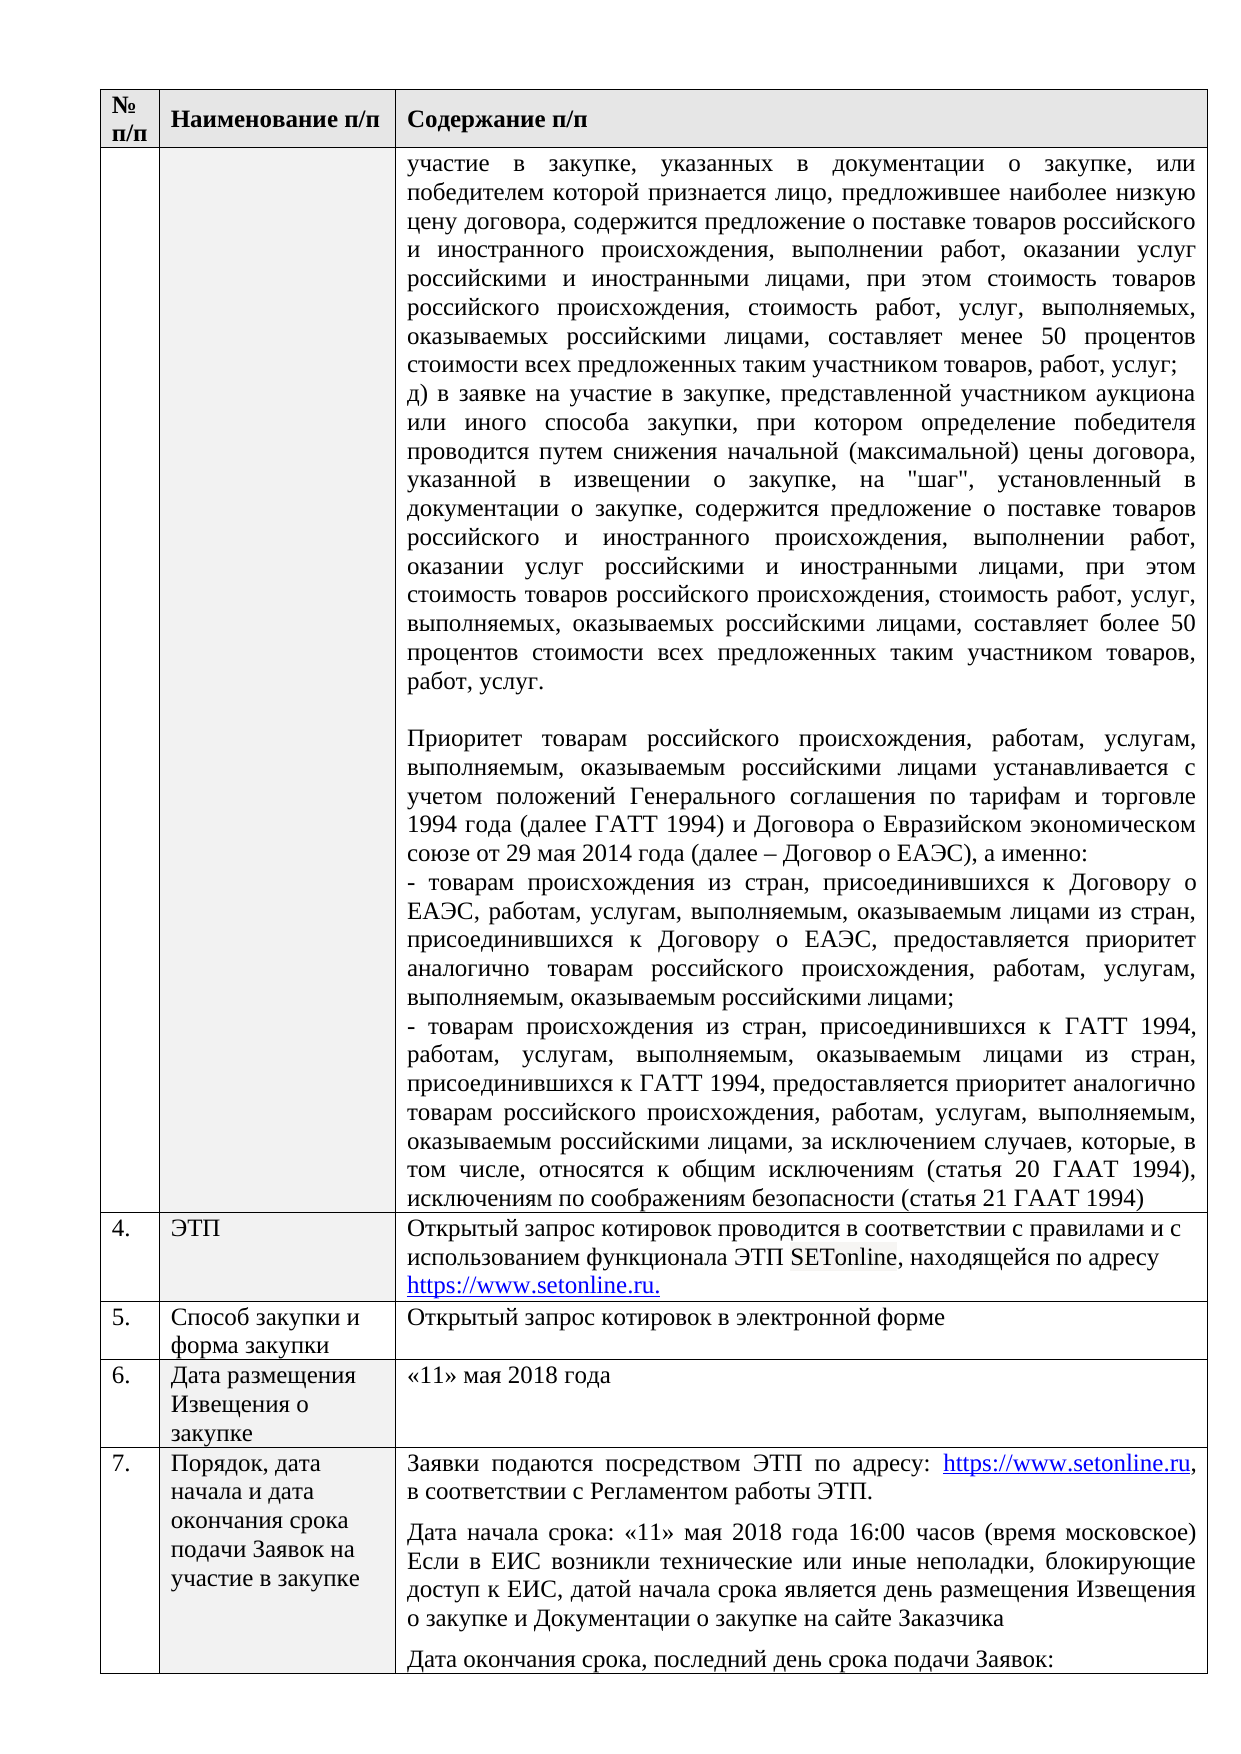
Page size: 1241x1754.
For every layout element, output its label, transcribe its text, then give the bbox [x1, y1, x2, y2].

table_cell [101, 1302, 159, 1359]
table_header Содержание п/п [396, 90, 1207, 147]
table_cell [101, 1213, 159, 1301]
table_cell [160, 1448, 395, 1673]
table_cell Способ закупки и форма закупки [160, 1302, 395, 1359]
table_cell «11» мая 2018 года [396, 1360, 1207, 1447]
table_cell [101, 1360, 159, 1447]
table_cell Открытый запрос котировок проводится в соответствии с правилами и с использованием функционала ЭТП SETonline, находящейся по адресу https://www.setonline.ru. [396, 1213, 1207, 1301]
table_cell Дата размещения Извещения о закупке [160, 1360, 395, 1447]
table_cell Открытый запрос котировок в электронной форме [396, 1302, 1207, 1359]
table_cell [160, 148, 395, 1212]
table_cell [396, 148, 1207, 1212]
table_header Наименование п/п [160, 90, 395, 147]
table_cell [396, 1448, 1207, 1673]
table_header № п/п [101, 90, 159, 147]
table_cell ЭТП [160, 1213, 395, 1301]
table_cell [101, 1448, 159, 1673]
table_cell [101, 148, 159, 1212]
